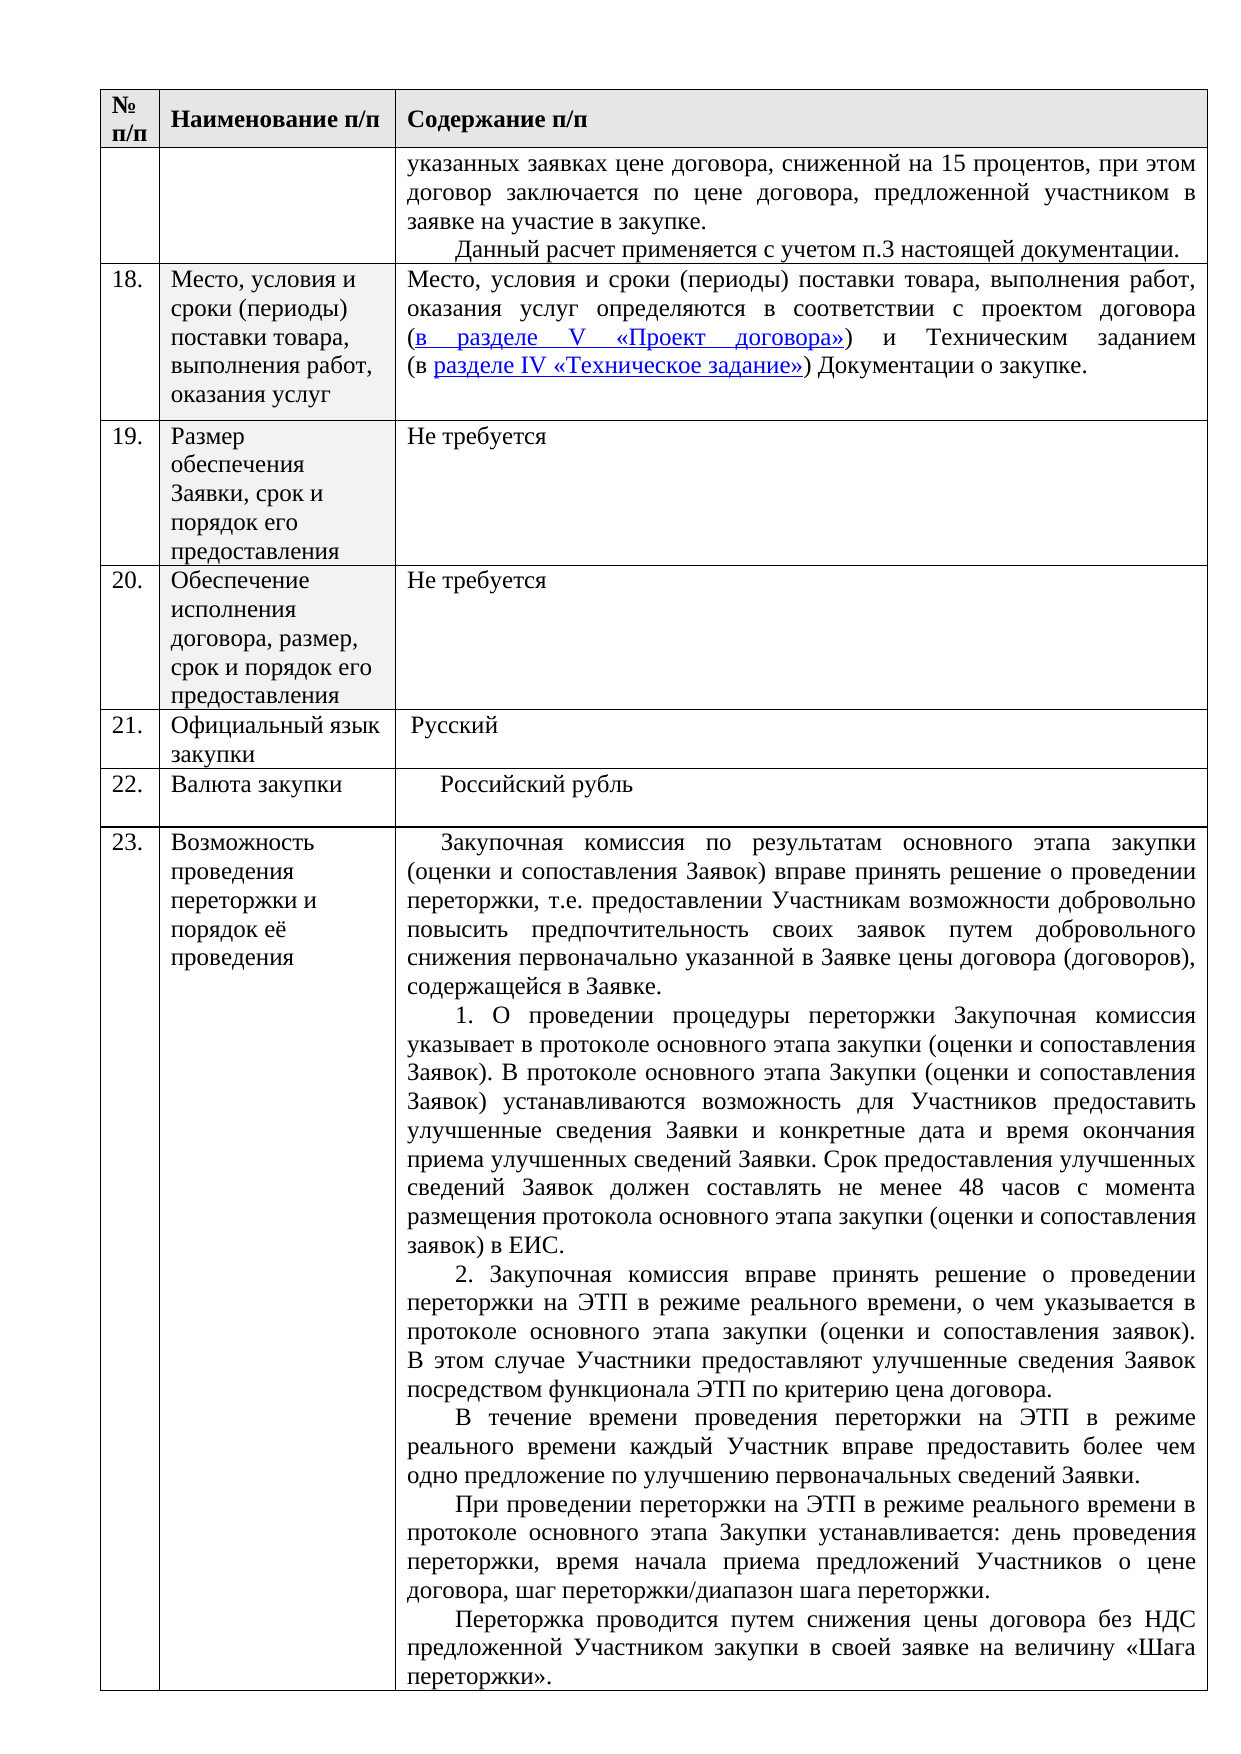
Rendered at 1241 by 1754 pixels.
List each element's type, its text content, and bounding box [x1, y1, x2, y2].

table_cell [101, 566, 159, 709]
table_cell Обеспечение исполнения договора, размер, срок и порядок его предоставления [160, 566, 395, 709]
table_cell Размер обеспечения Заявки, срок и порядок его предоставления [160, 421, 395, 564]
table_cell Не требуется [396, 421, 1207, 564]
table_cell [101, 421, 159, 564]
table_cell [396, 148, 1207, 263]
table_cell [101, 264, 159, 420]
table_cell Российский рубль [396, 769, 1207, 826]
table_header Содержание п/п [396, 90, 1207, 147]
table_cell Место, условия и сроки (периоды) поставки товара, выполнения работ, оказания услуг определяются в соответствии с проектом договора (в разделе V «Проект договора») и Техническим заданием (в разделе IV «Техническое задание») Документации о закупке. [396, 264, 1207, 420]
table_header Наименование п/п [160, 90, 395, 147]
table_cell [101, 148, 159, 263]
table_cell [101, 710, 159, 768]
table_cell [160, 828, 395, 1690]
table_header № п/п [101, 90, 159, 147]
table_cell [101, 828, 159, 1690]
table_cell Официальный язык закупки [160, 710, 395, 768]
table_cell Не требуется [396, 566, 1207, 709]
table_cell [101, 769, 159, 826]
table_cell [396, 828, 1207, 1690]
table_cell Валюта закупки [160, 769, 395, 826]
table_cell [160, 148, 395, 263]
table_cell Место, условия и сроки (периоды) поставки товара, выполнения работ, оказания услуг [160, 264, 395, 420]
table_cell Русский [396, 710, 1207, 768]
